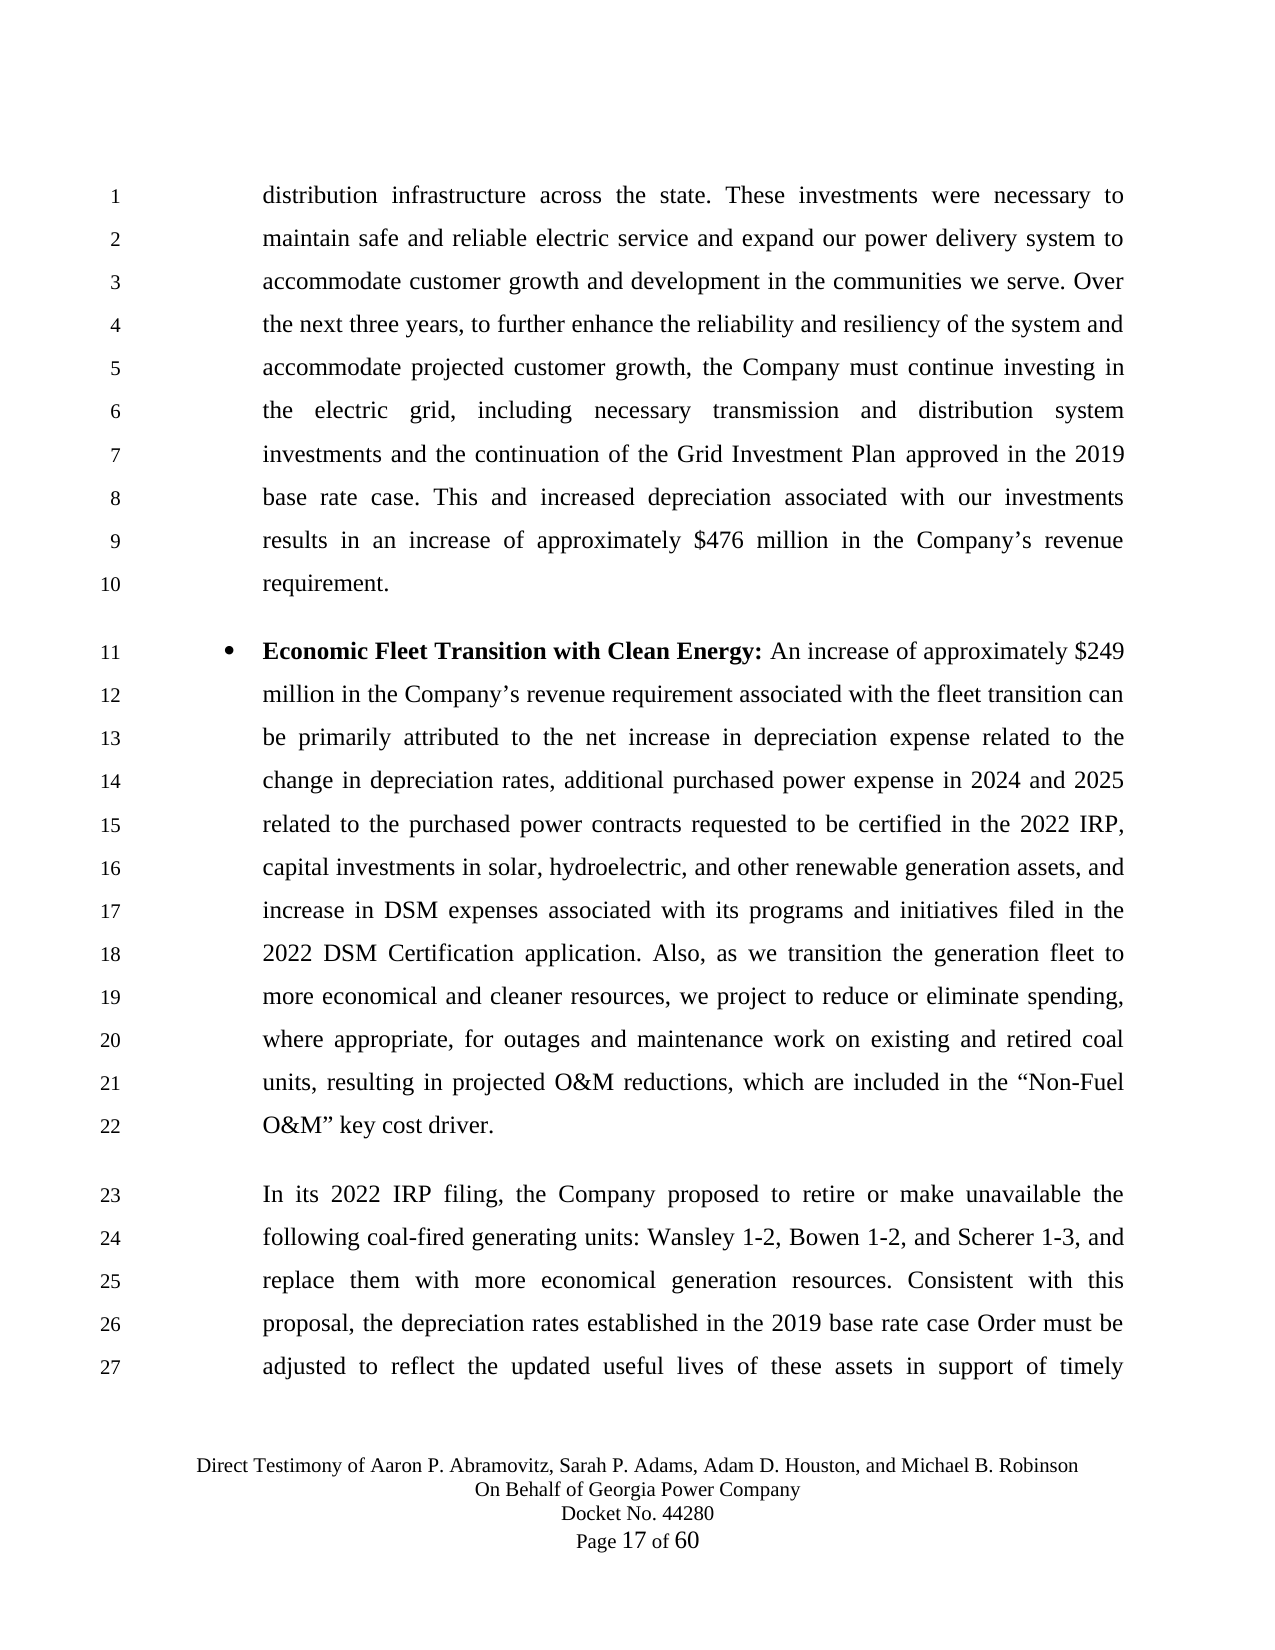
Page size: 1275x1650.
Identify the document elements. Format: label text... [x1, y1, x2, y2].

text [262, 1179, 1125, 1380]
list Economic Fleet Transition with Clean Energy: An increase of approximately $249 million in the Company’s revenue requirement associated with the fleet transition can be primarily attributed to the net increase in depreciation expense related to the change in depreciation rates, additional purchased power expense in 2024 and 2025 related to the purchased power contracts requested to be certified in the 2022 IRP, capital investments in solar, hydroelectric, and other renewable generation assets, and increase in DSM expenses associated with its programs and initiatives filed in the 2022 DSM Certification application. Also, as we transition the generation fleet to more economical and cleaner resources, we project to reduce or eliminate spending, where appropriate, for outages and maintenance work on existing and retired coal units, resulting in projected O&M reductions, which are included in the “Non-Fuel O&M” key cost driver. [225, 636, 1125, 1139]
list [225, 180, 1125, 597]
